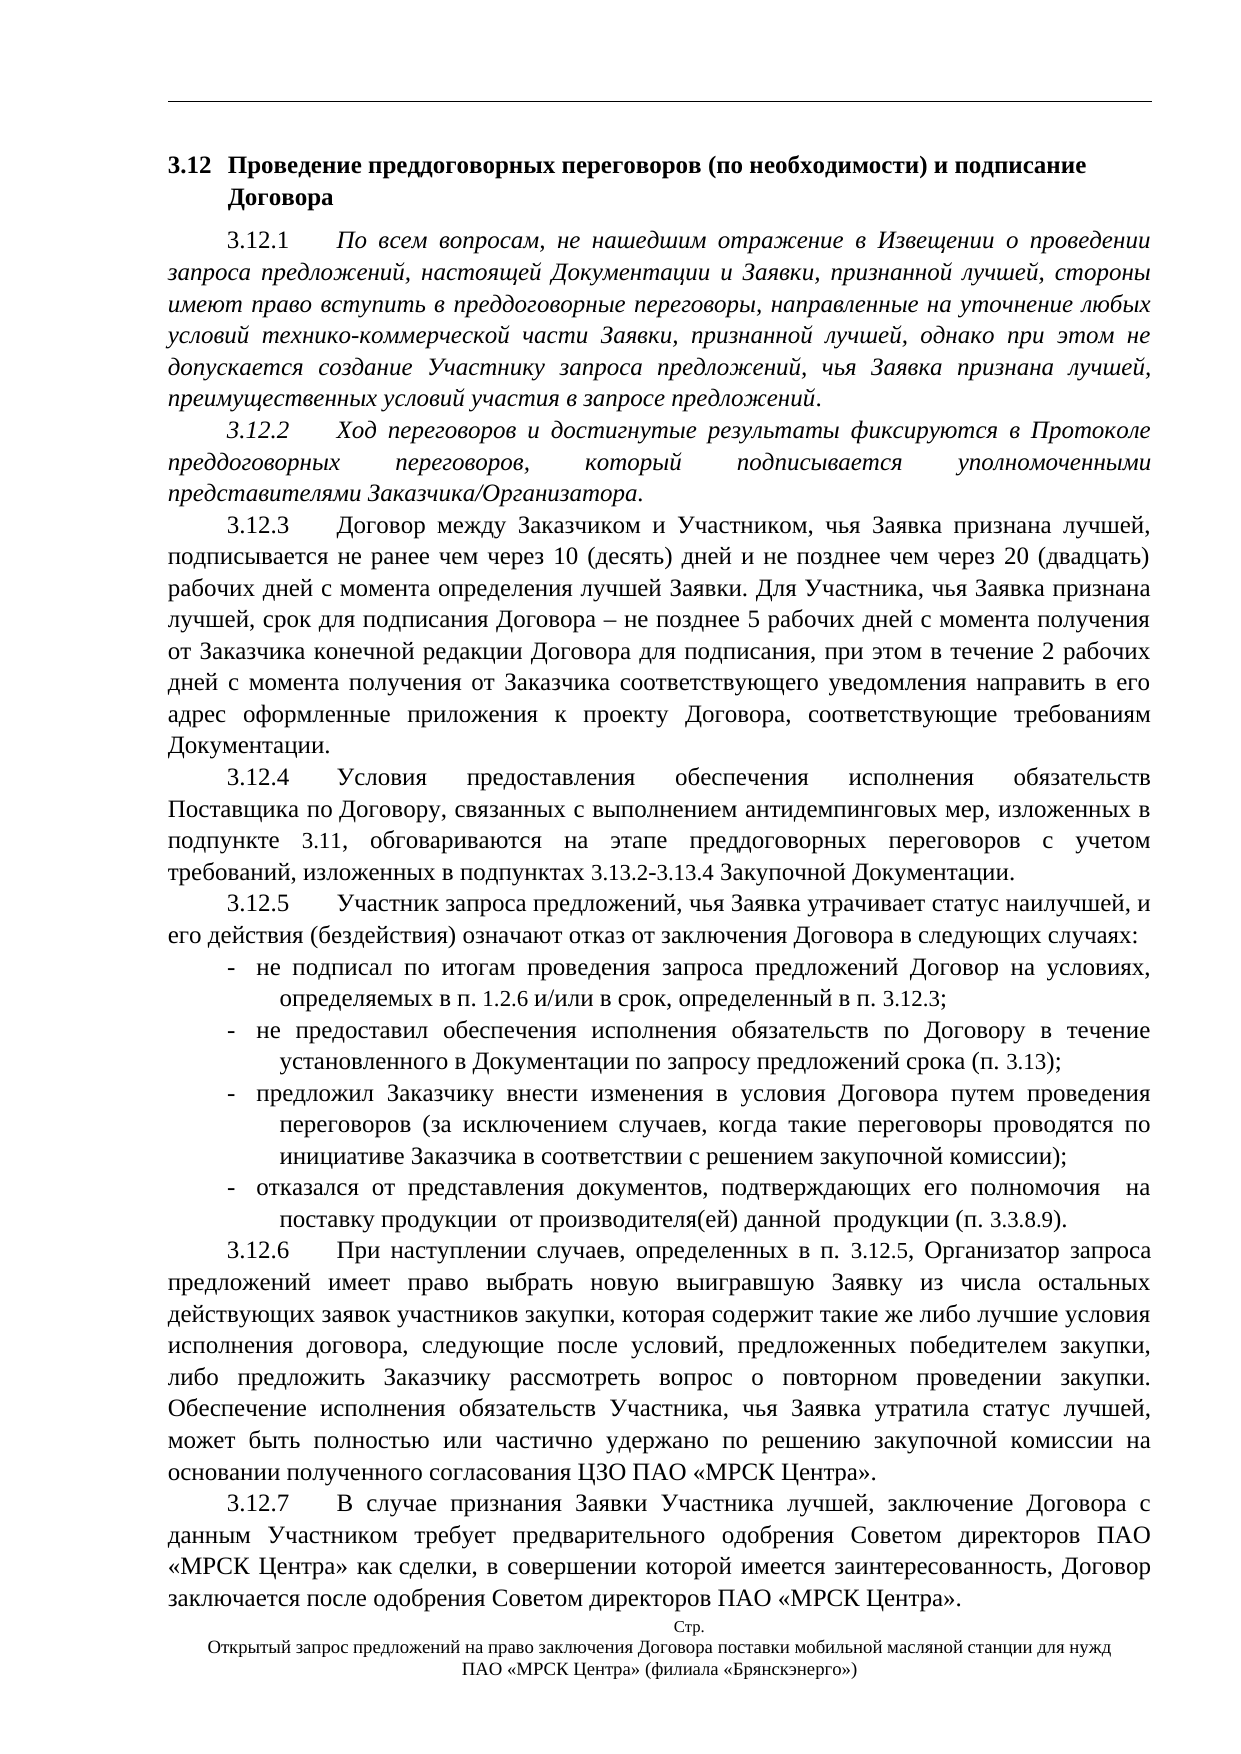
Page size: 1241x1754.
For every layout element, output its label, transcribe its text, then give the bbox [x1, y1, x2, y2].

list В случае признания Заявки Участника лучшей, заключение Договора с данным Участником требует предварительного одобрения Советом директоров ПАО «МРСК Центра» как сделки, в совершении которой имеется заинтересованность, Договор заключается после одобрения Советом директоров ПАО «МРСК Центра». [168, 1488, 1152, 1612]
list не предоставил обеспечения исполнения обязательств по Договору в течение установленного в Документации по запросу предложений срока (п. 3.13); [227, 1015, 1152, 1075]
list При наступлении случаев, определенных в п. 3.12.5, Организатор запроса предложений имеет право выбрать новую выигравшую Заявку из числа остальных действующих заявок участников закупки, которая содержит такие же либо лучшие условия исполнения договора, следующие после условий, предложенных победителем закупки, либо предложить Заказчику рассмотреть вопрос о повторном проведении закупки. Обеспечение исполнения обязательств Участника, чья Заявка утратила статус лучшей, может быть полностью или частично удержано по решению закупочной комиссии на основании полученного согласования ЦЗО ПАО «МРСК Центра». [168, 1236, 1152, 1485]
list По всем вопросам, не нашедшим отражение в Извещении о проведении запроса предложений, настоящей Документации и Заявки, признанной лучшей, стороны имеют право вступить в преддоговорные переговоры, направленные на уточнение любых условий технико-коммерческой части Заявки, признанной лучшей, однако при этом не допускается создание Участнику запроса предложений, чья Заявка признана лучшей, преимущественных условий участия в запросе предложений. [168, 226, 1152, 412]
list предложил Заказчику внести изменения в условия Договора путем проведения переговоров (за исключением случаев, когда такие переговоры проводятся по инициативе Заказчика в соответствии с решением закупочной комиссии); [227, 1078, 1152, 1170]
list Участник запроса предложений, чья Заявка утрачивает статус наилучшей, и его действия (бездействия) означают отказ от заключения Договора в следующих случаях: [168, 888, 1152, 949]
list не подписал по итогам проведения запроса предложений Договор на условиях, определяемых в п. 1.2.6 и/или в срок, определенный в п. 3.12.3; [227, 952, 1152, 1012]
list Договор между Заказчиком и Участником, чья Заявка признана лучшей, подписывается не ранее чем через 10 (десять) дней и не позднее чем через 20 (двадцать) рабочих дней с момента определения лучшей Заявки. Для Участника, чья Заявка признана лучшей, срок для подписания Договора – не позднее 5 рабочих дней с момента получения от Заказчика конечной редакции Договора для подписания, при этом в течение 2 рабочих дней с момента получения от Заказчика соответствующего уведомления направить в его адрес оформленные приложения к проекту Договора, соответствующие требованиям Документации. [168, 510, 1152, 759]
list Условия предоставления обеспечения исполнения обязательств Поставщика по Договору, связанных с выполнением антидемпинговых мер, изложенных в подпункте 3.11, обговариваются на этапе преддоговорных переговоров с учетом требований, изложенных в подпунктах 3.13.2-3.13.4 Закупочной Документации. [168, 762, 1152, 886]
list Ход переговоров и достигнутые результаты фиксируются в Протоколе преддоговорных переговоров, который подписывается уполномоченными представителями Заказчика/Организатора. [168, 415, 1152, 507]
subtitle Проведение преддоговорных переговоров (по необходимости) и подписание Договора [168, 150, 1152, 210]
list отказался от представления документов, подтверждающих его полномочия на поставку продукции от производителя(ей) данной продукции (п. 3.3.8.9). [227, 1172, 1152, 1233]
